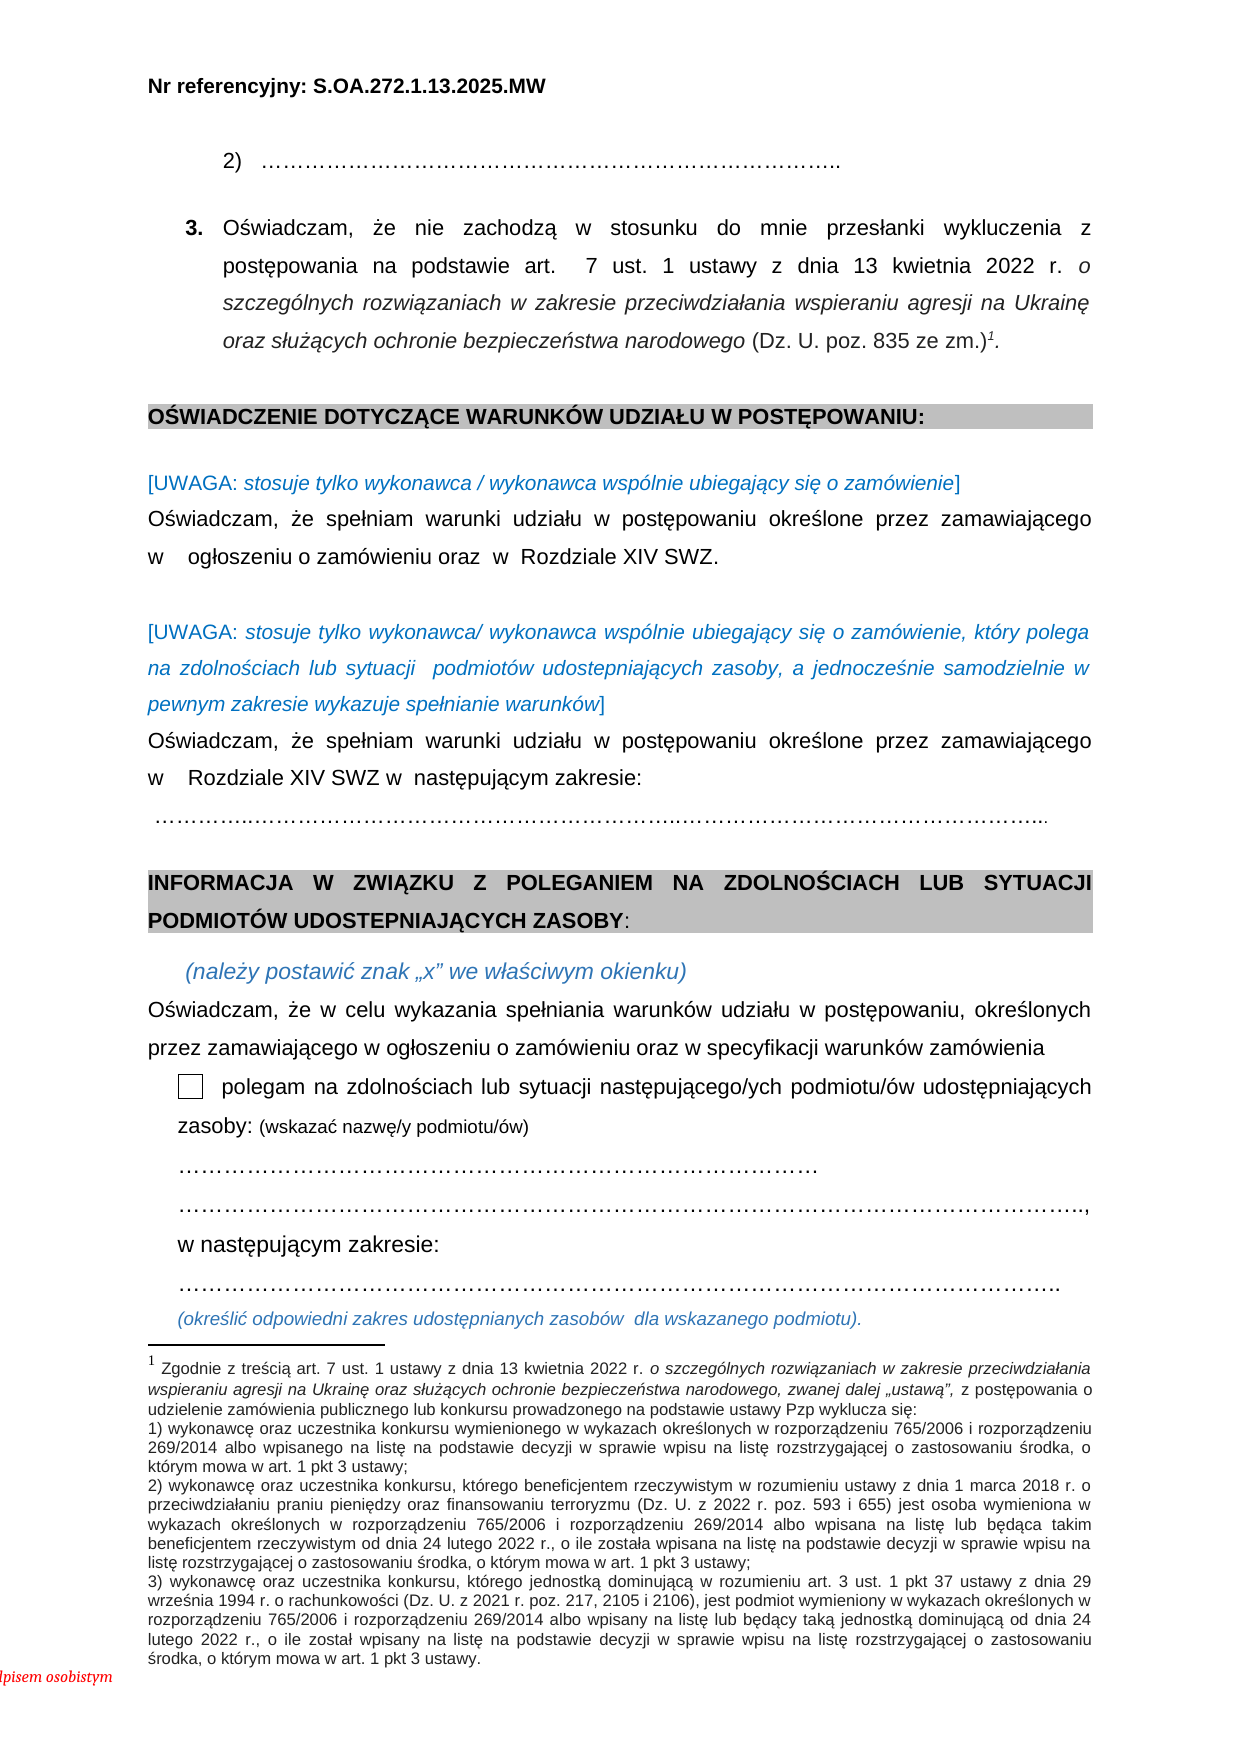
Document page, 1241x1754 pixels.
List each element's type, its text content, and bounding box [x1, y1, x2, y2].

list Oświadczam, że nie zachodzą w stosunku do mnie przesłanki wykluczenia z postępowania na podstawie art. 7 ust. 1 ustawy z dnia 13 kwietnia 2022 r. o szczególnych rozwiązaniach w zakresie przeciwdziałania wspieraniu agresji na Ukrainę oraz służących ochronie bezpieczeństwa narodowego (Dz. U. poz. 835 ze zm.). [185, 215, 1093, 353]
list …………………………………………………………………….. [223, 148, 1093, 173]
text INFORMACJA W ZWIĄZKU Z POLEGANIEM NA ZDOLNOŚCIACH LUB SYTUACJI PODMIOTÓW UDOSTEPNIAJĄCYCH ZASOBY: [148, 870, 1093, 933]
text …………………………………………………………………………………………………….. (określić odpowiedni zakres udostępnianych zasobów dla wskazanego podmiotu). [177, 1270, 1093, 1329]
text ………………………………………………………………………… ……………………………………………………………………………………………………….., w następującym zakresie: [177, 1152, 1093, 1257]
text Oświadczam, że w celu wykazania spełniania warunków udziału w postępowaniu, określonych przez zamawiającego w ogłoszeniu o zamówieniu oraz w specyfikacji warunków zamówienia [148, 997, 1093, 1060]
text …………..…………………………………………………..…………………………………………... [148, 803, 1093, 828]
text [UWAGA: stosuje tylko wykonawca / wykonawca wspólnie ubiegający się o zamówienie] [148, 470, 1093, 494]
text polegam na zdolnościach lub sytuacji następującego/ych podmiotu/ów udostępniających zasoby: (wskazać nazwę/y podmiotu/ów) [177, 1073, 1093, 1139]
text Oświadczam, że spełniam warunki udziału w postępowaniu określone przez zamawiającego w ogłoszeniu o zamówieniu oraz w Rozdziale XIV SWZ. [148, 506, 1093, 569]
text Oświadczam, że spełniam warunki udziału w postępowaniu określone przez zamawiającego w Rozdziale XIV SWZ w następującym zakresie: [148, 727, 1093, 791]
text OŚWIADCZENIE DOTYCZĄCE WARUNKÓW UDZIAŁU W POSTĘPOWANIU: [148, 404, 1093, 429]
text [UWAGA: stosuje tylko wykonawca/ wykonawca wspólnie ubiegający się o zamówienie, który polega na zdolnościach lub sytuacji podmiotów udostepniających zasoby, a jednocześnie samodzielnie w pewnym zakresie wykazuje spełnianie warunków] [148, 620, 1093, 716]
text (należy postawić znak „x” we właściwym okienku) [185, 958, 1093, 984]
